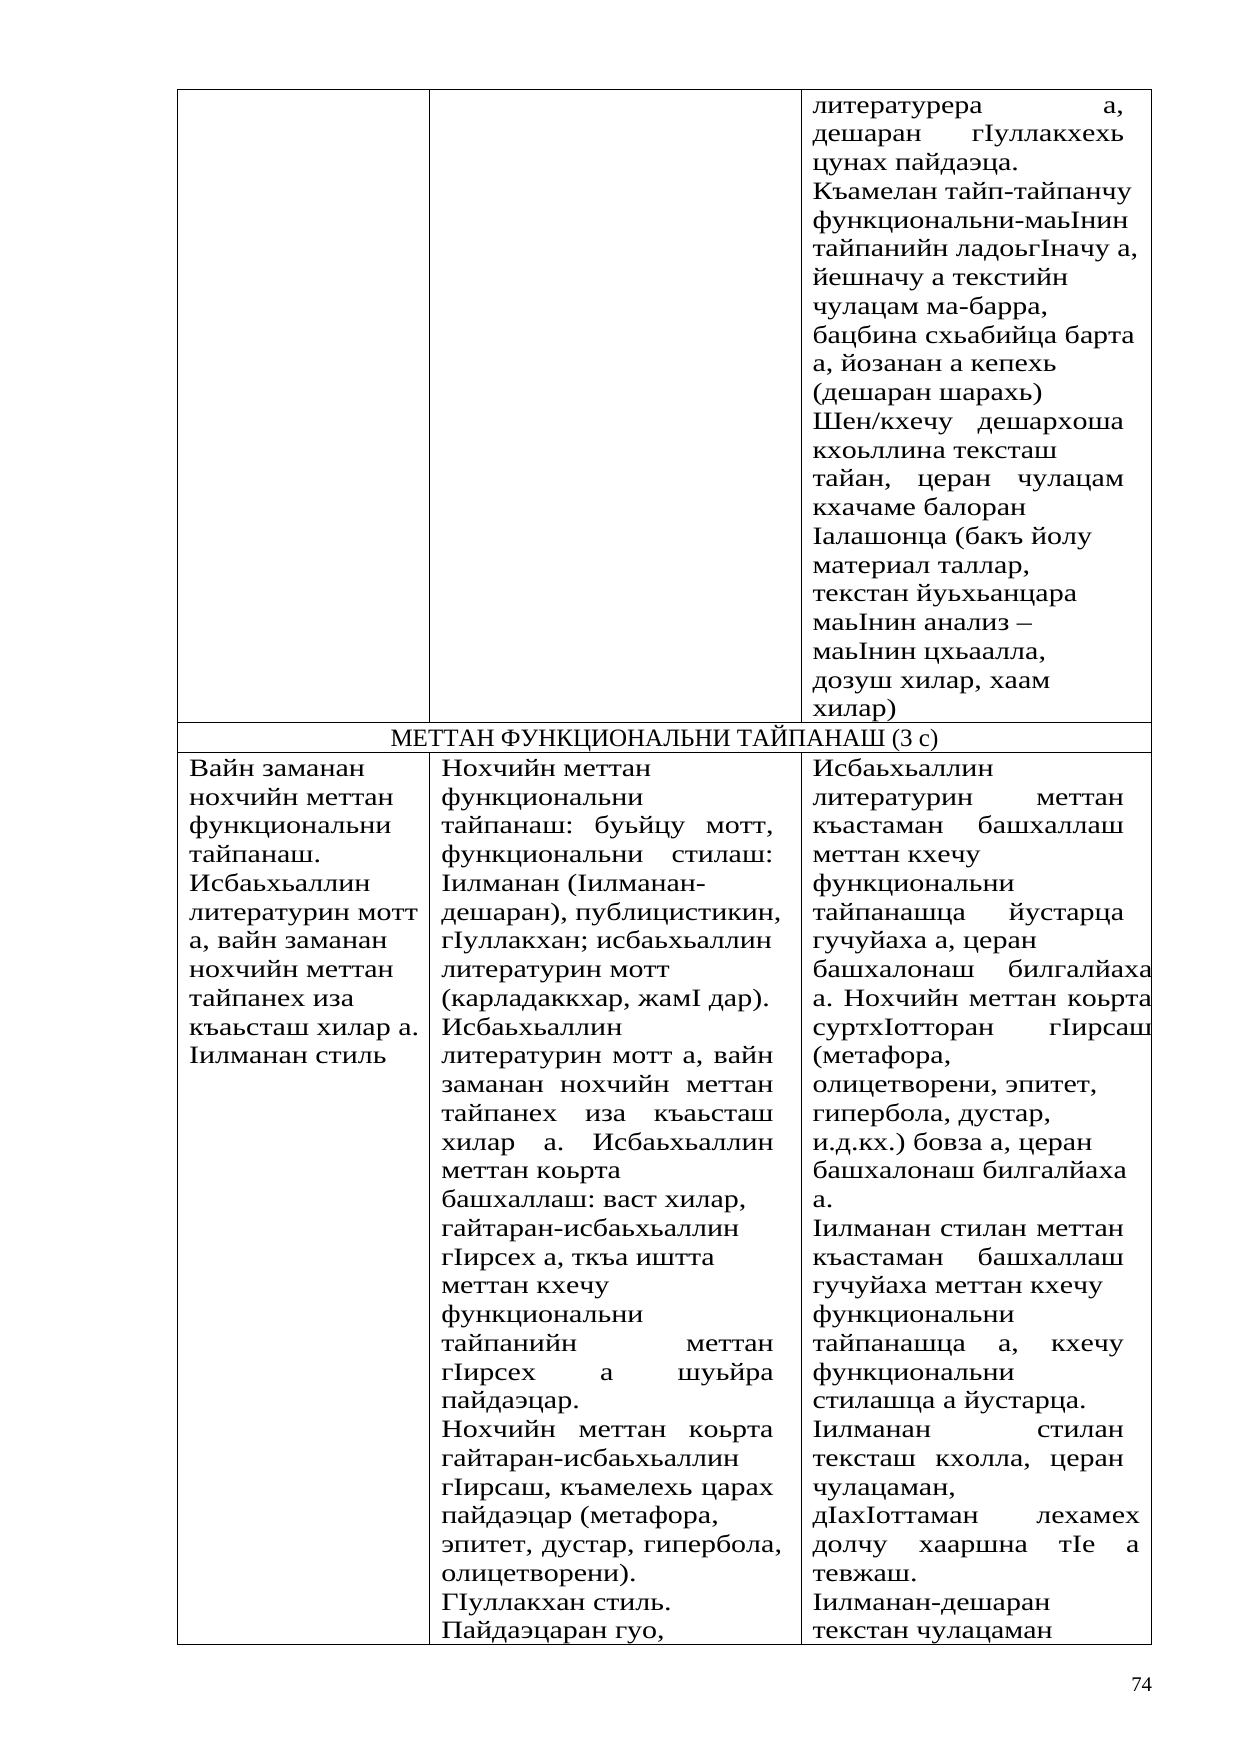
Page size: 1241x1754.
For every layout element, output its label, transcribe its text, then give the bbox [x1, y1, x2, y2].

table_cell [430, 753, 801, 1644]
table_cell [178, 90, 429, 722]
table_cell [802, 753, 1151, 1644]
table_cell МЕТТАН ФУНКЦИОНАЛЬНИ ТАЙПАНАШ (3 с) [178, 723, 1151, 752]
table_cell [802, 90, 1151, 722]
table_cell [178, 753, 429, 1644]
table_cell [430, 90, 801, 722]
